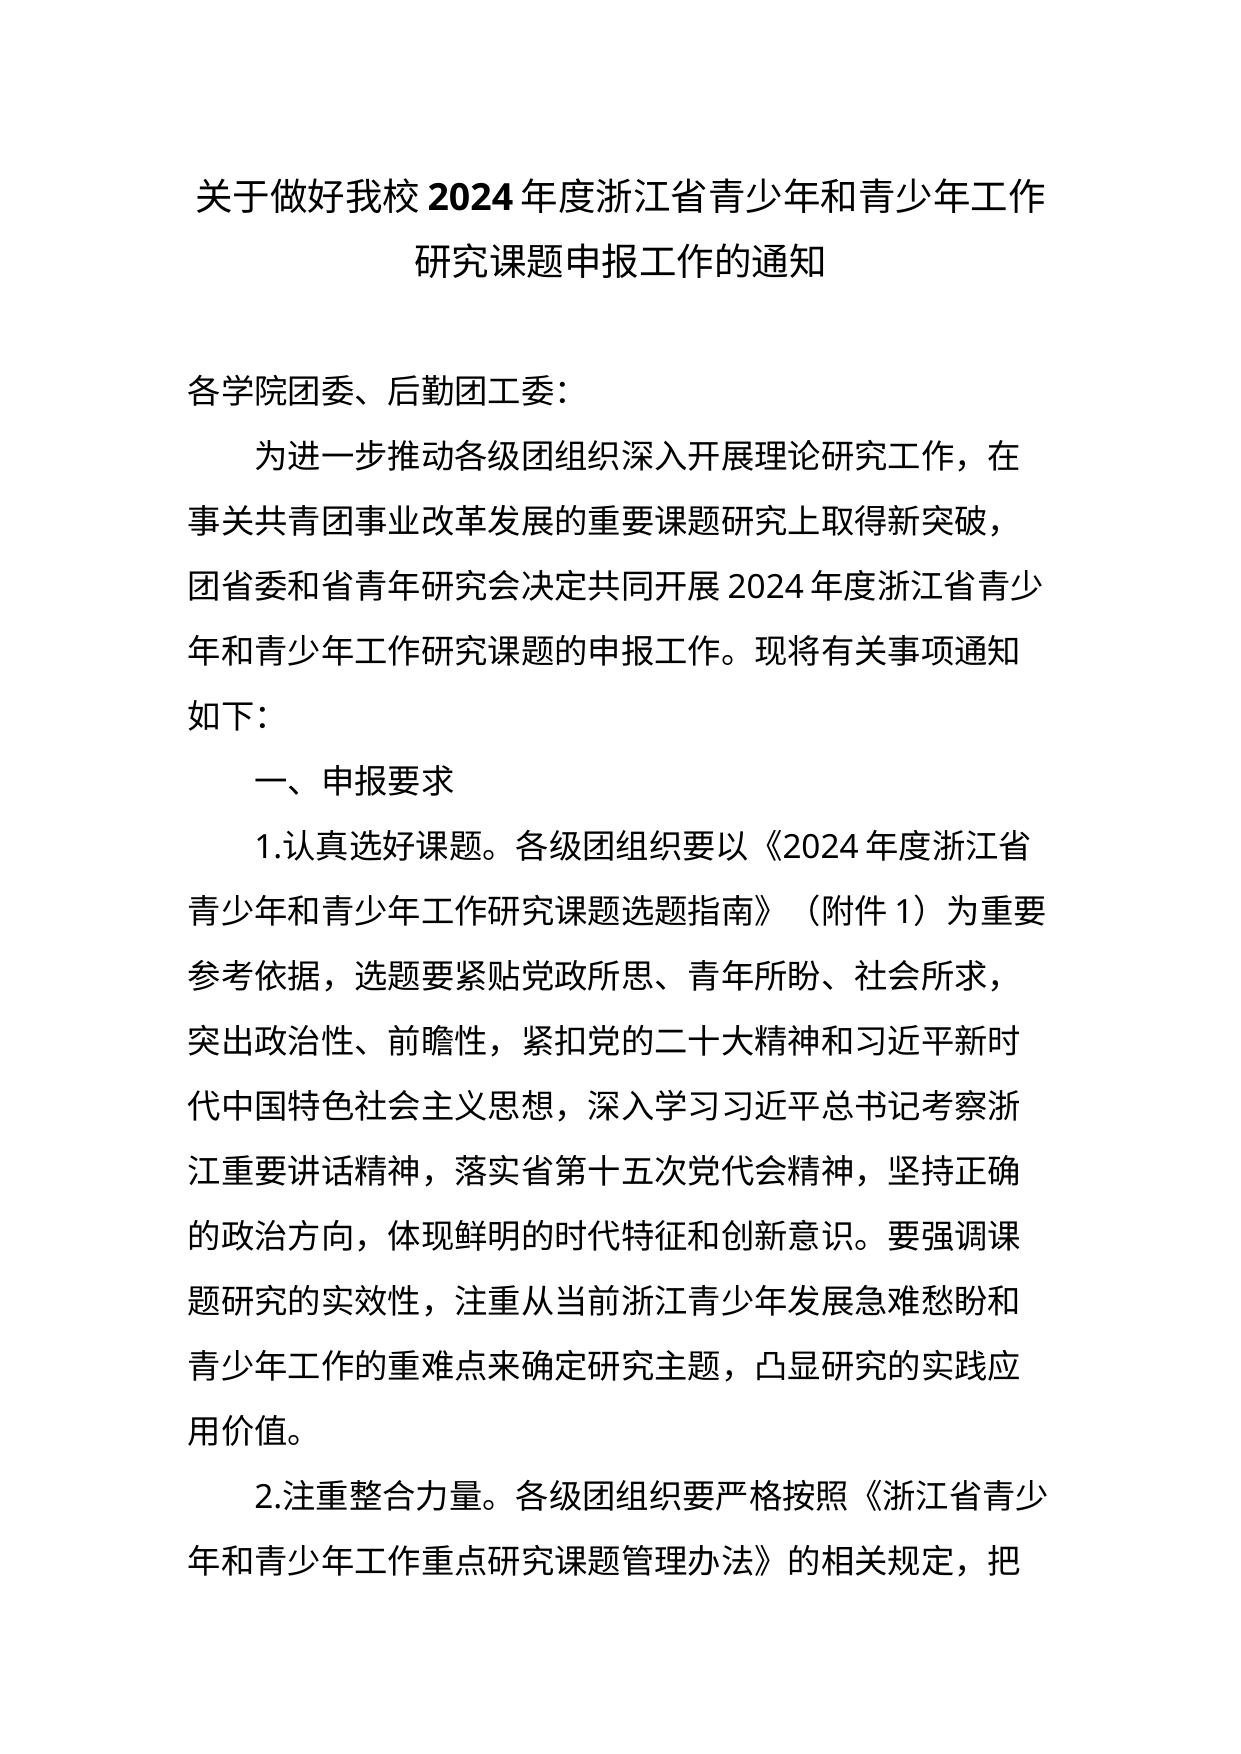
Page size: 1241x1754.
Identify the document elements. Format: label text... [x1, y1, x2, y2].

text 为进一步推动各级团组织深入开展理论研究工作，在事关共青团事业改革发展的重要课题研究上取得新突破，团省委和省青年研究会决定共同开展2024年度浙江省青少年和青少年工作研究课题的申报工作。现将有关事项通知如下： [187, 422, 1053, 747]
text 1.认真选好课题。各级团组织要以《2024年度浙江省青少年和青少年工作研究课题选题指南》（附件1）为重要参考依据，选题要紧贴党政所思、青年所盼、社会所求，突出政治性、前瞻性，紧扣党的二十大精神和习近平新时代中国特色社会主义思想，深入学习习近平总书记考察浙江重要讲话精神，落实省第十五次党代会精神，坚持正确的政治方向，体现鲜明的时代特征和创新意识。要强调课题研究的实效性，注重从当前浙江青少年发展急难愁盼和青少年工作的重难点来确定研究主题，凸显研究的实践应用价值。 [187, 812, 1053, 1462]
text 关于做好我校2024年度浙江省青少年和青少年工作研究课题申报工作的通知 [187, 162, 1053, 292]
text 各学院团委、后勤团工委： [187, 357, 1053, 422]
text 一、申报要求 [187, 747, 1053, 812]
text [187, 1462, 1053, 1592]
